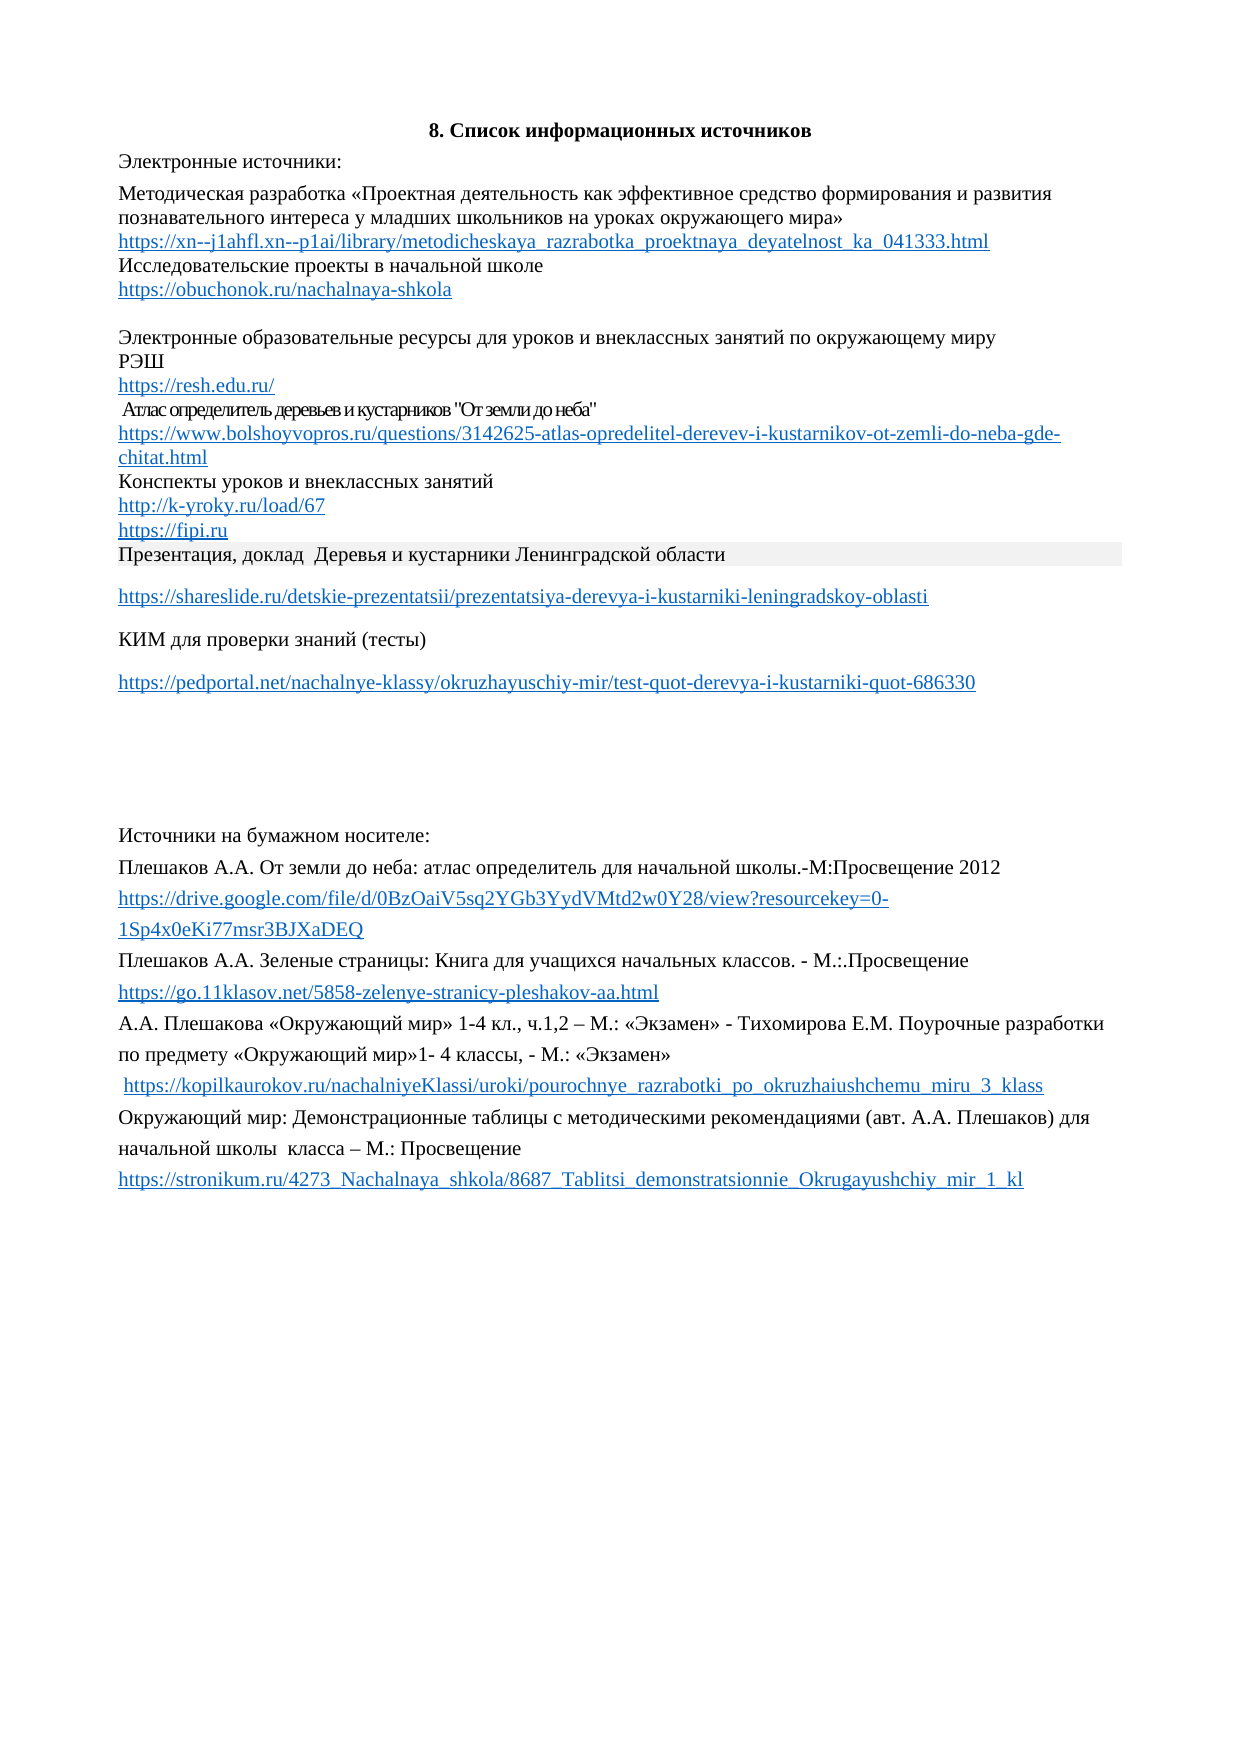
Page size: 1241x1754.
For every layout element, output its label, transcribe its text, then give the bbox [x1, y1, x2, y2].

text А.А. Плешакова «Окружающий мир» 1-4 кл., ч.1,2 – М.: «Экзамен» - Тихомирова Е.М. Поурочные разработки по предмету «Окружающий мир»1- 4 классы, - М.: «Экзамен» [118, 1011, 1122, 1066]
text Электронные источники: [118, 149, 1122, 173]
text https://xn--j1ahfl.xn--p1ai/library/metodicheskaya_razrabotka_proektnaya_deyatelnost_ka_041333.html [118, 229, 1122, 253]
text https://www.bolshoyvopros.ru/questions/3142625-atlas-opredelitel-derevev-i-kustarnikov-ot-zemli-do-neba-gde-chitat.html [118, 421, 1122, 469]
text Источники на бумажном носителе: [118, 823, 1122, 847]
text Презентация, доклад Деревья и кустарники Ленинградской области [118, 542, 1122, 566]
text https://pedportal.net/nachalnye-klassy/okruzhayuschiy-mir/test-quot-derevya-i-kustarniki-quot-686330 [118, 670, 1122, 694]
text https://drive.google.com/file/d/0BzOaiV5sq2YGb3YydVMtd2w0Y28/view?resourcekey=0-1Sp4x0eKi77msr3BJXaDEQ [118, 886, 1122, 941]
text http://k-yroky.ru/load/67 [118, 493, 1122, 517]
text Конспекты уроков и внеклассных занятий [118, 469, 1122, 493]
text https://stronikum.ru/4273_Nachalnaya_shkola/8687_Tablitsi_demonstratsionnie_Okrugayushchiy_mir_1_kl [118, 1167, 1122, 1191]
text https://fipi.ru [118, 517, 1122, 542]
text https://obuchonok.ru/nachalnaya-shkola [118, 277, 1122, 301]
text Атлас определитель деревьев и кустарников "От земли до неба" [118, 397, 1122, 421]
text Методическая разработка «Проектная деятельность как эффективное средство формирования и развития познавательного интереса у младших школьников на уроках окружающего мира» [118, 181, 1122, 229]
text https://resh.edu.ru/ [118, 373, 1122, 397]
text https://shareslide.ru/detskie-prezentatsii/prezentatsiya-derevya-i-kustarniki-leningradskoy-oblasti [118, 584, 1122, 608]
text Плешаков А.А. Зеленые страницы: Книга для учащихся начальных классов. - М.:.Просвещение [118, 948, 1122, 972]
text Электронные образовательные ресурсы для уроков и внеклассных занятий по окружающему миру [118, 325, 1122, 349]
text РЭШ [118, 349, 1122, 373]
text https://go.11klasov.net/5858-zelenye-stranicy-pleshakov-aa.html [118, 980, 1122, 1004]
text Исследовательские проекты в начальной школе [118, 253, 1122, 277]
text https://kopilkaurokov.ru/nachalniyeKlassi/uroki/pourochnye_razrabotki_po_okruzhaiushchemu_miru_3_klass [118, 1073, 1122, 1097]
text Окружающий мир: Демонстрационные таблицы с методическими рекомендациями (авт. А.А. Плешаков) для начальной школы класса – М.: Просвещение [118, 1105, 1122, 1160]
text Плешаков А.А. От земли до неба: атлас определитель для начальной школы.-М:Просвещение 2012 [118, 855, 1122, 879]
text 8. Список информационных источников [118, 118, 1122, 142]
text КИМ для проверки знаний (тесты) [118, 627, 1122, 651]
